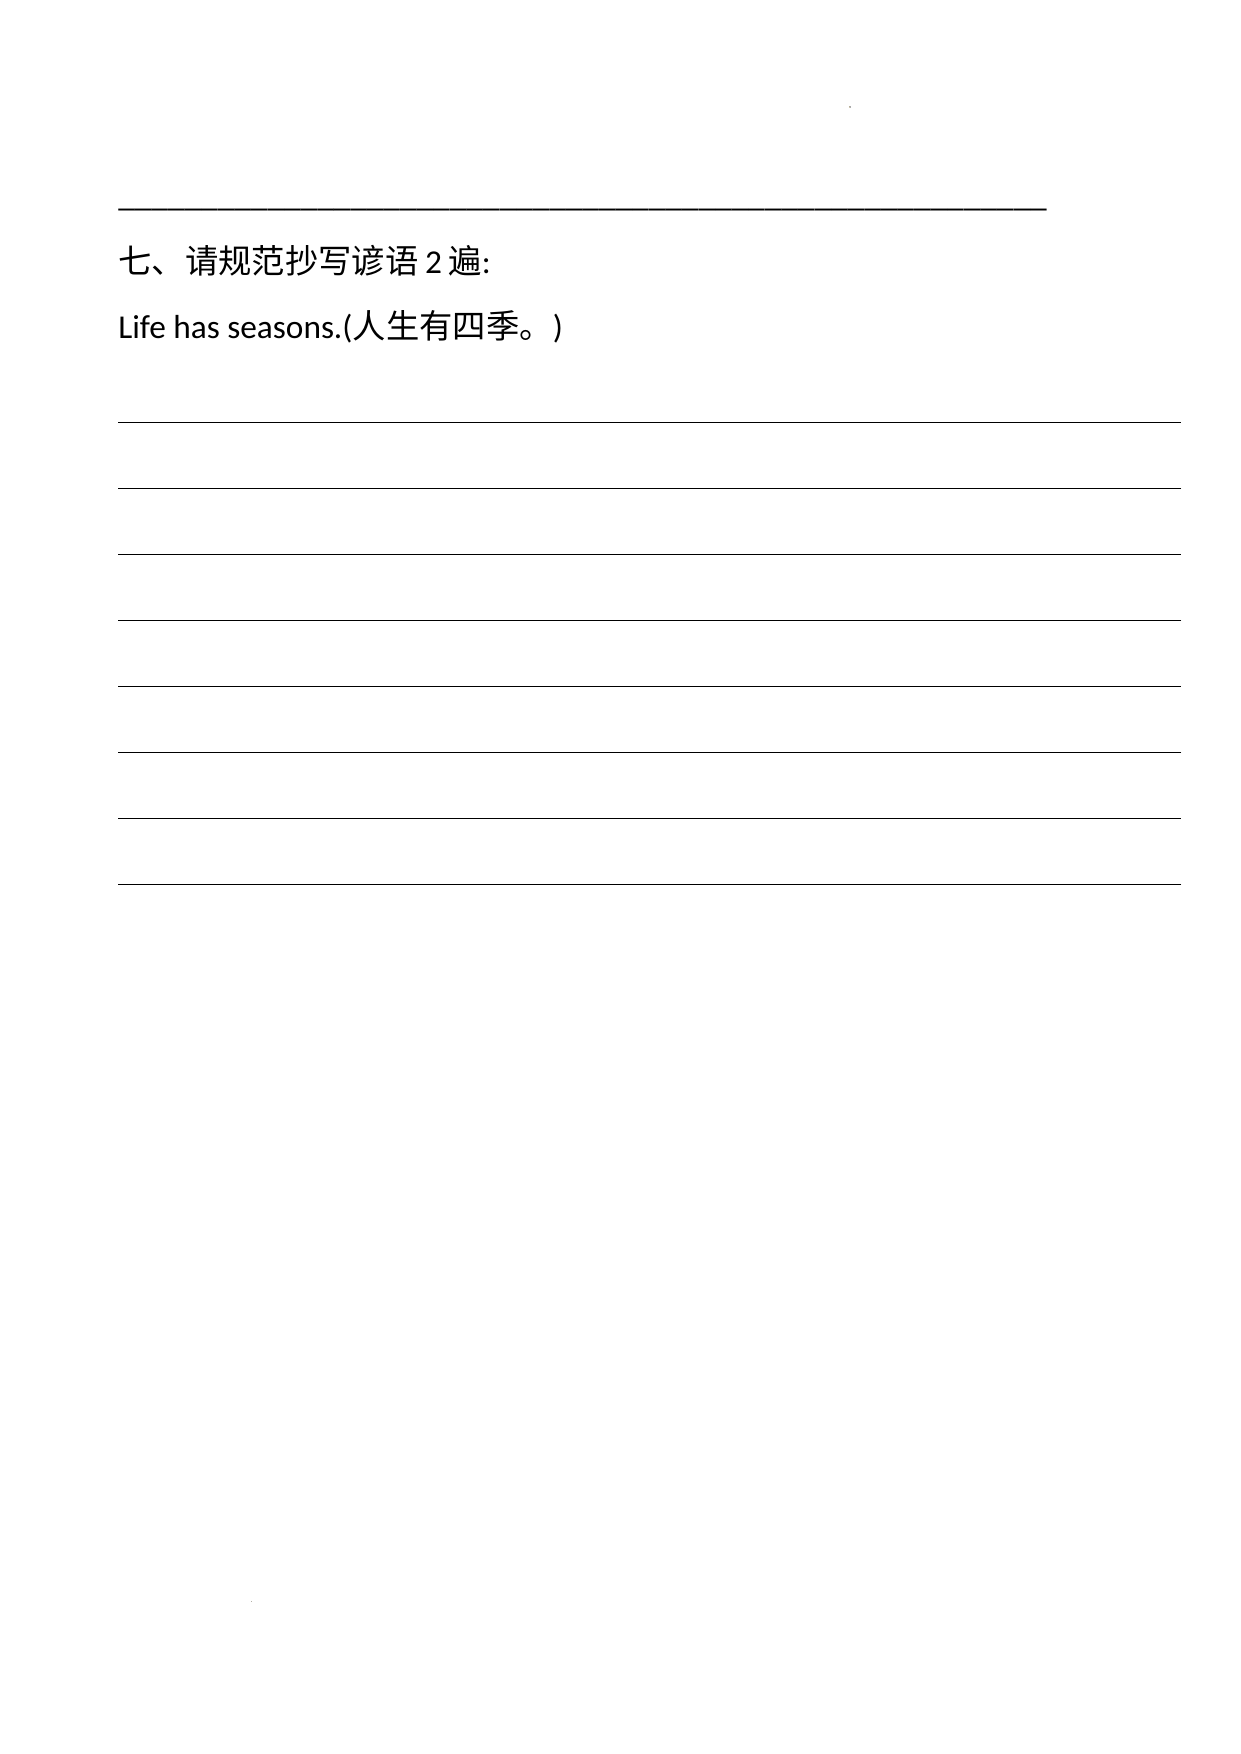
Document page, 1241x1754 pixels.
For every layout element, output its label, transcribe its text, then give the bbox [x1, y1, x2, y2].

text 七、请规范抄写谚语2遍: Life has seasons.(人生有四季。) [118, 227, 1181, 357]
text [118, 162, 1181, 227]
